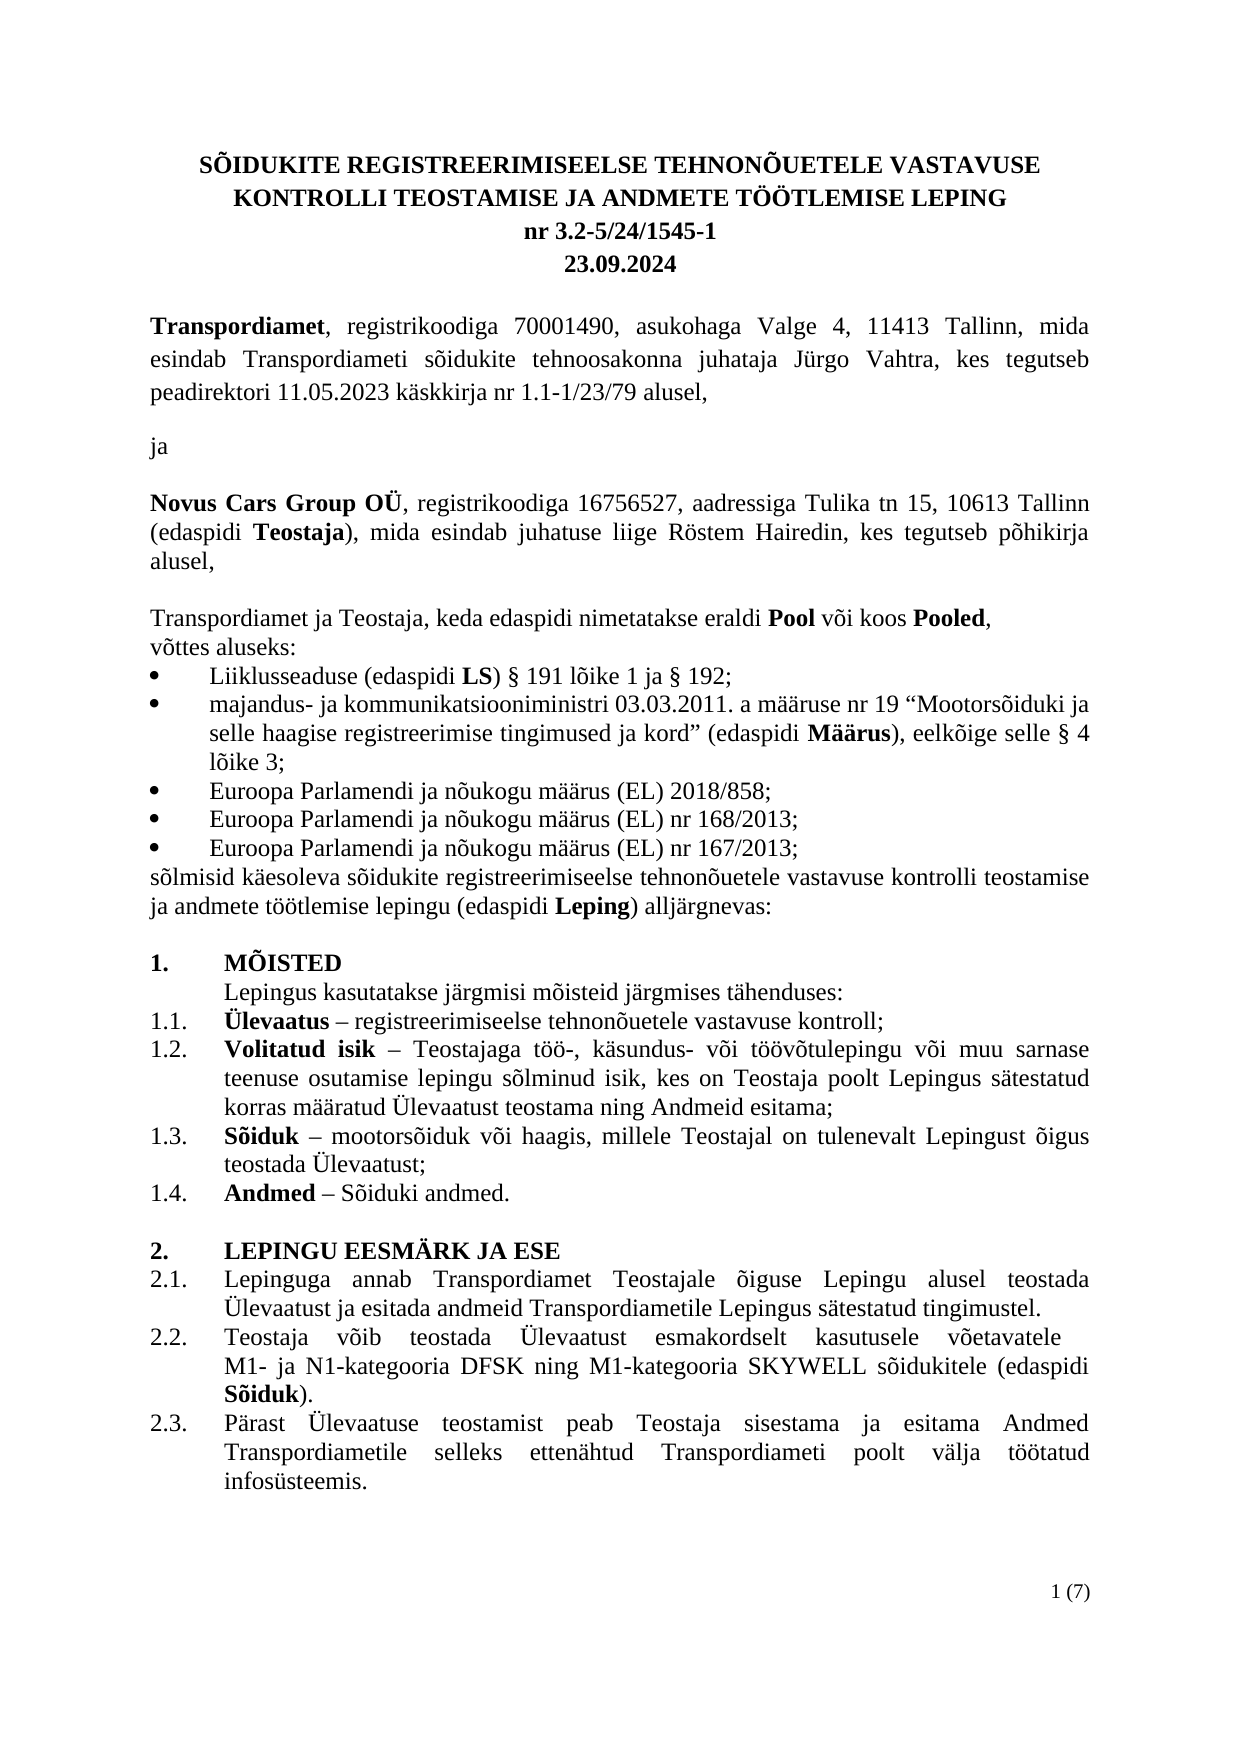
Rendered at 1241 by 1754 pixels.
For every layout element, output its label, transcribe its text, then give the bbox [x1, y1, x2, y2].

text võttes aluseks: [150, 632, 1090, 661]
text sõlmisid käesoleva sõidukite registreerimiseelse tehnonõuetele vastavuse kontrolli teostamise ja andmete töötlemise lepingu (edaspidi Leping) alljärgnevas: [150, 862, 1090, 919]
text Transpordiamet ja Teostaja, keda edaspidi nimetatakse eraldi Pool või koos Pooled, [150, 603, 1090, 632]
text 23.09.2024 [150, 249, 1090, 278]
list Lepingus kasutatakse järgmisi mõisteid järgmises tähenduses: [224, 977, 1090, 1006]
list Euroopa Parlamendi ja nõukogu määrus (EL) 2018/858; [150, 776, 1090, 804]
text SÕIDUKITE REGISTREERIMISEELSE TEHNONÕUETELE VASTAVUSE [150, 150, 1090, 179]
list LEPINGU EESMÄRK JA ESE [150, 1236, 1090, 1264]
list Lepinguga annab Transpordiamet Teostajale õiguse Lepingu alusel teostada Ülevaatust ja esitada andmeid Transpordiametile Lepingus sätestatud tingimustel. [150, 1264, 1090, 1322]
text Transpordiamet, registrikoodiga 70001490, asukohaga Valge 4, 11413 Tallinn, mida esindab Transpordiameti sõidukite tehnoosakonna juhataja Jürgo Vahtra, kes tegutseb peadirektori 11.05.2023 käskkirja nr 1.1-1/23/79 alusel, [150, 311, 1090, 406]
list Euroopa Parlamendi ja nõukogu määrus (EL) nr 168/2013; [150, 804, 1090, 833]
text ja [150, 431, 1090, 459]
list Ülevaatus – registreerimiseelse tehnonõuetele vastavuse kontroll; [150, 1006, 1090, 1034]
list Pärast Ülevaatuse teostamist peab Teostaja sisestama ja esitama Andmed Transpordiametile selleks ettenähtud Transpordiameti poolt välja töötatud infosüsteemis. [150, 1408, 1090, 1494]
text Novus Cars Group OÜ, registrikoodiga 16756527, aadressiga Tulika tn 15, 10613 Tallinn (edaspidi Teostaja), mida esindab juhatuse liige Röstem Hairedin, kes tegutseb põhikirja alusel, [150, 488, 1090, 574]
text KONTROLLI TEOSTAMISE JA ANDMETE TÖÖTLEMISE LEPING [150, 183, 1090, 212]
list Euroopa Parlamendi ja nõukogu määrus (EL) nr 167/2013; [150, 833, 1090, 862]
text nr 3.2-5/24/1545-1 [150, 216, 1090, 245]
list Sõiduk – mootorsõiduk või haagis, millele Teostajal on tulenevalt Lepingust õigus teostada Ülevaatust; [150, 1121, 1090, 1178]
list majandus- ja kommunikatsiooniministri 03.03.2011. a määruse nr 19 “Mootorsõiduki ja selle haagise registreerimise tingimused ja kord” (edaspidi Määrus), eelkõige selle § 4 lõike 3; [150, 689, 1090, 776]
list Teostaja võib teostada Ülevaatust esmakordselt kasutusele võetavatele M1- ja N1-kategooria DFSK ning M1-kategooria SKYWELL sõidukitele (edaspidi Sõiduk). [150, 1322, 1090, 1408]
list Liiklusseaduse (edaspidi LS) § 191 lõike 1 ja § 192; [150, 661, 1090, 689]
list Volitatud isik – Teostajaga töö-, käsundus- või töövõtulepingu või muu sarnase teenuse osutamise lepingu sõlminud isik, kes on Teostaja poolt Lepingus sätestatud korras määratud Ülevaatust teostama ning Andmeid esitama; [150, 1034, 1090, 1121]
list MÕISTED [150, 948, 1090, 977]
list Andmed – Sõiduki andmed. [150, 1178, 1090, 1207]
